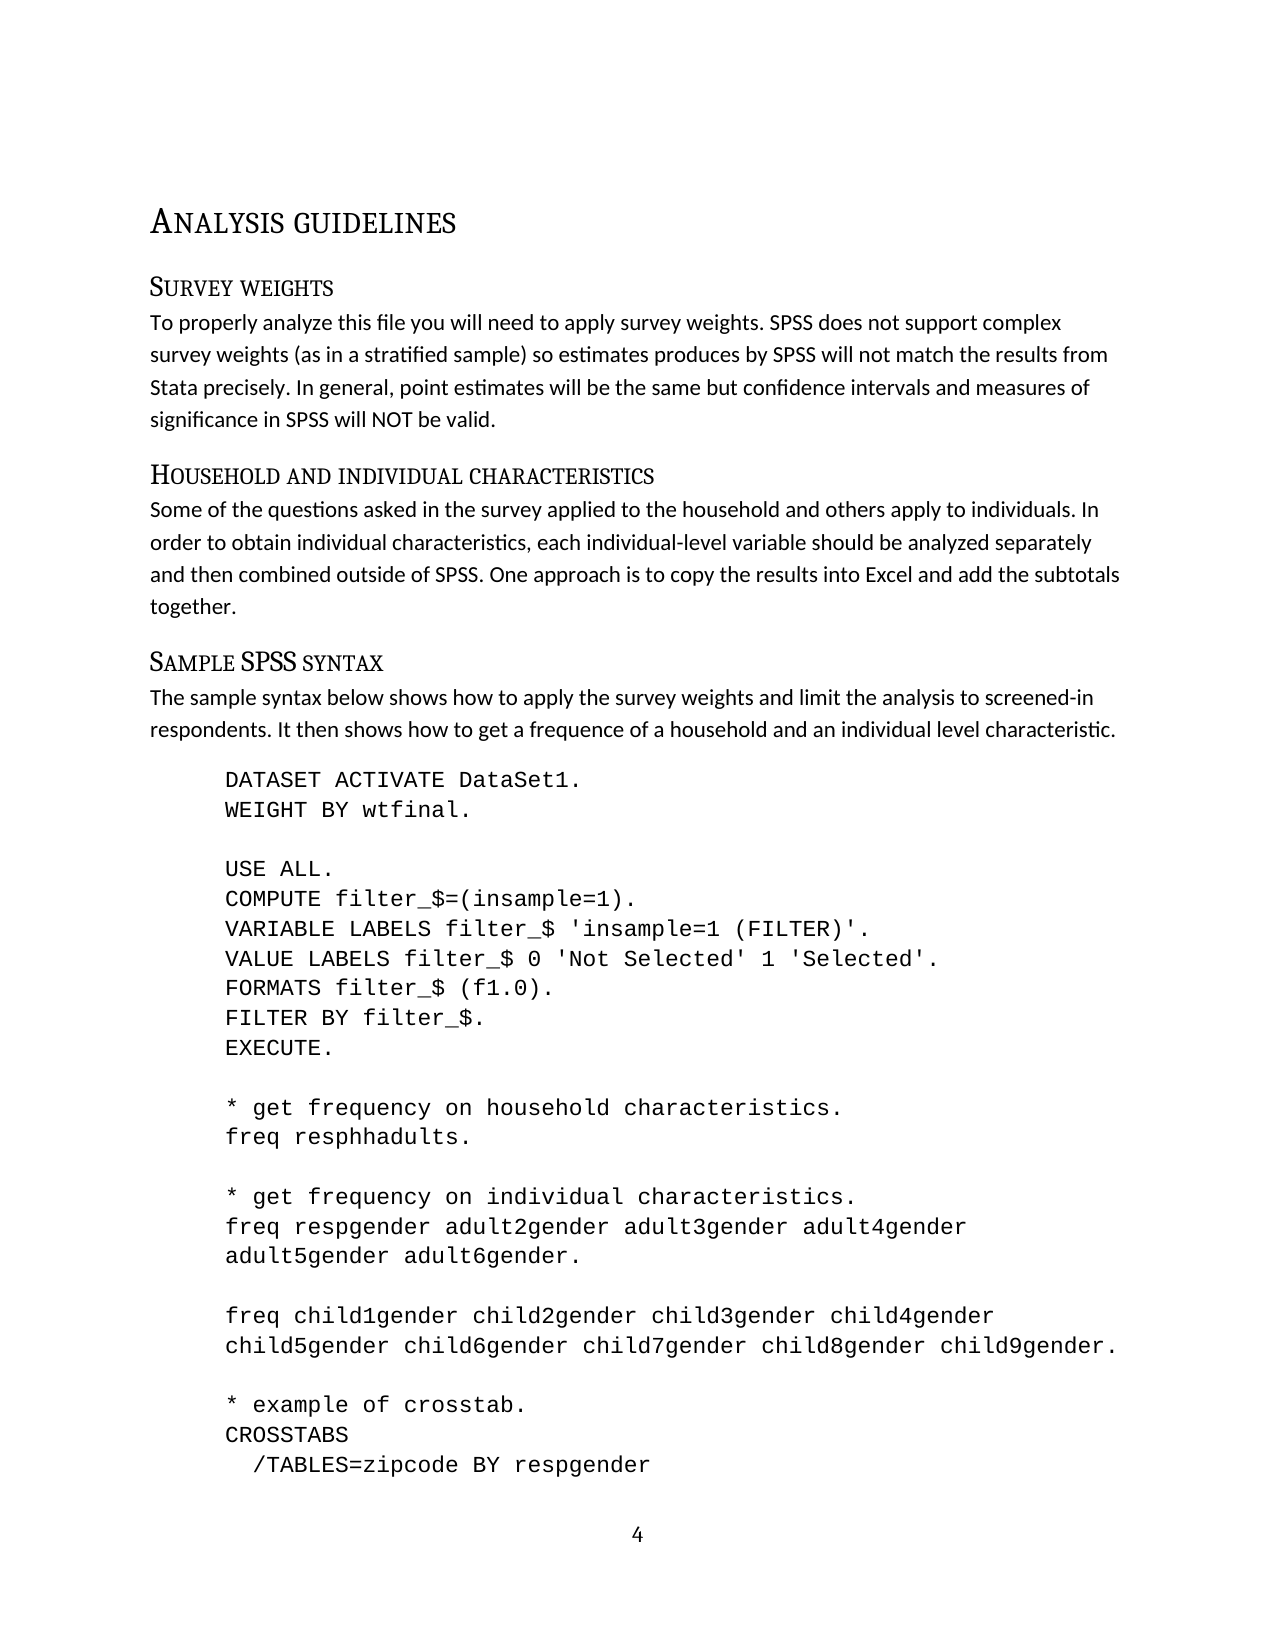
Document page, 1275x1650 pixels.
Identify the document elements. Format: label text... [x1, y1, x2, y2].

subtitle Analysis guidelines [150, 200, 1125, 243]
subtitle Sample SPSS syntax [150, 645, 1125, 679]
text * example of crosstab. [225, 1394, 1125, 1420]
subtitle Household and individual characteristics [150, 458, 1125, 491]
text /TABLES=zipcode BY respgender [225, 1453, 1125, 1479]
text FILTER BY filter_$. [225, 1007, 1125, 1032]
text * get frequency on individual characteristics. [225, 1185, 1125, 1211]
text DATASET ACTIVATE DataSet1. [225, 768, 1125, 794]
text VALUE LABELS filter_$ 0 'Not Selected' 1 'Selected'. [225, 947, 1125, 973]
text VARIABLE LABELS filter_$ 'insample=1 (FILTER)'. [225, 917, 1125, 943]
text freq respgender adult2gender adult3gender adult4gender adult5gender adult6gender. [225, 1215, 1125, 1271]
subtitle Survey weights [150, 270, 1125, 304]
text The sample syntax below shows how to apply the survey weights and limit the analysis to screened-in respondents. It then shows how to get a frequence of a household and an individual level characteristic. [150, 683, 1125, 743]
text FORMATS filter_$ (f1.0). [225, 977, 1125, 1003]
text freq resphhadults. [225, 1126, 1125, 1152]
text CROSSTABS [225, 1424, 1125, 1449]
text Some of the questions asked in the survey applied to the household and others apply to individuals. In order to obtain individual characteristics, each individual-level variable should be analyzed separately and then combined outside of SPSS. One approach is to copy the results into Excel and add the subtotals together. [150, 496, 1125, 620]
text USE ALL. [225, 858, 1125, 883]
text COMPUTE filter_$=(insample=1). [225, 887, 1125, 913]
text freq child1gender child2gender child3gender child4gender child5gender child6gender child7gender child8gender child9gender. [225, 1304, 1125, 1360]
text To properly analyze this file you will need to apply survey weights. SPSS does not support complex survey weights (as in a stratified sample) so estimates produces by SPSS will not match the results from Stata precisely. In general, point estimates will be the same but confidence intervals and measures of significance in SPSS will NOT be valid. [150, 308, 1125, 433]
text WEIGHT BY wtfinal. [225, 798, 1125, 824]
text * get frequency on household characteristics. [225, 1096, 1125, 1122]
text EXECUTE. [225, 1036, 1125, 1062]
